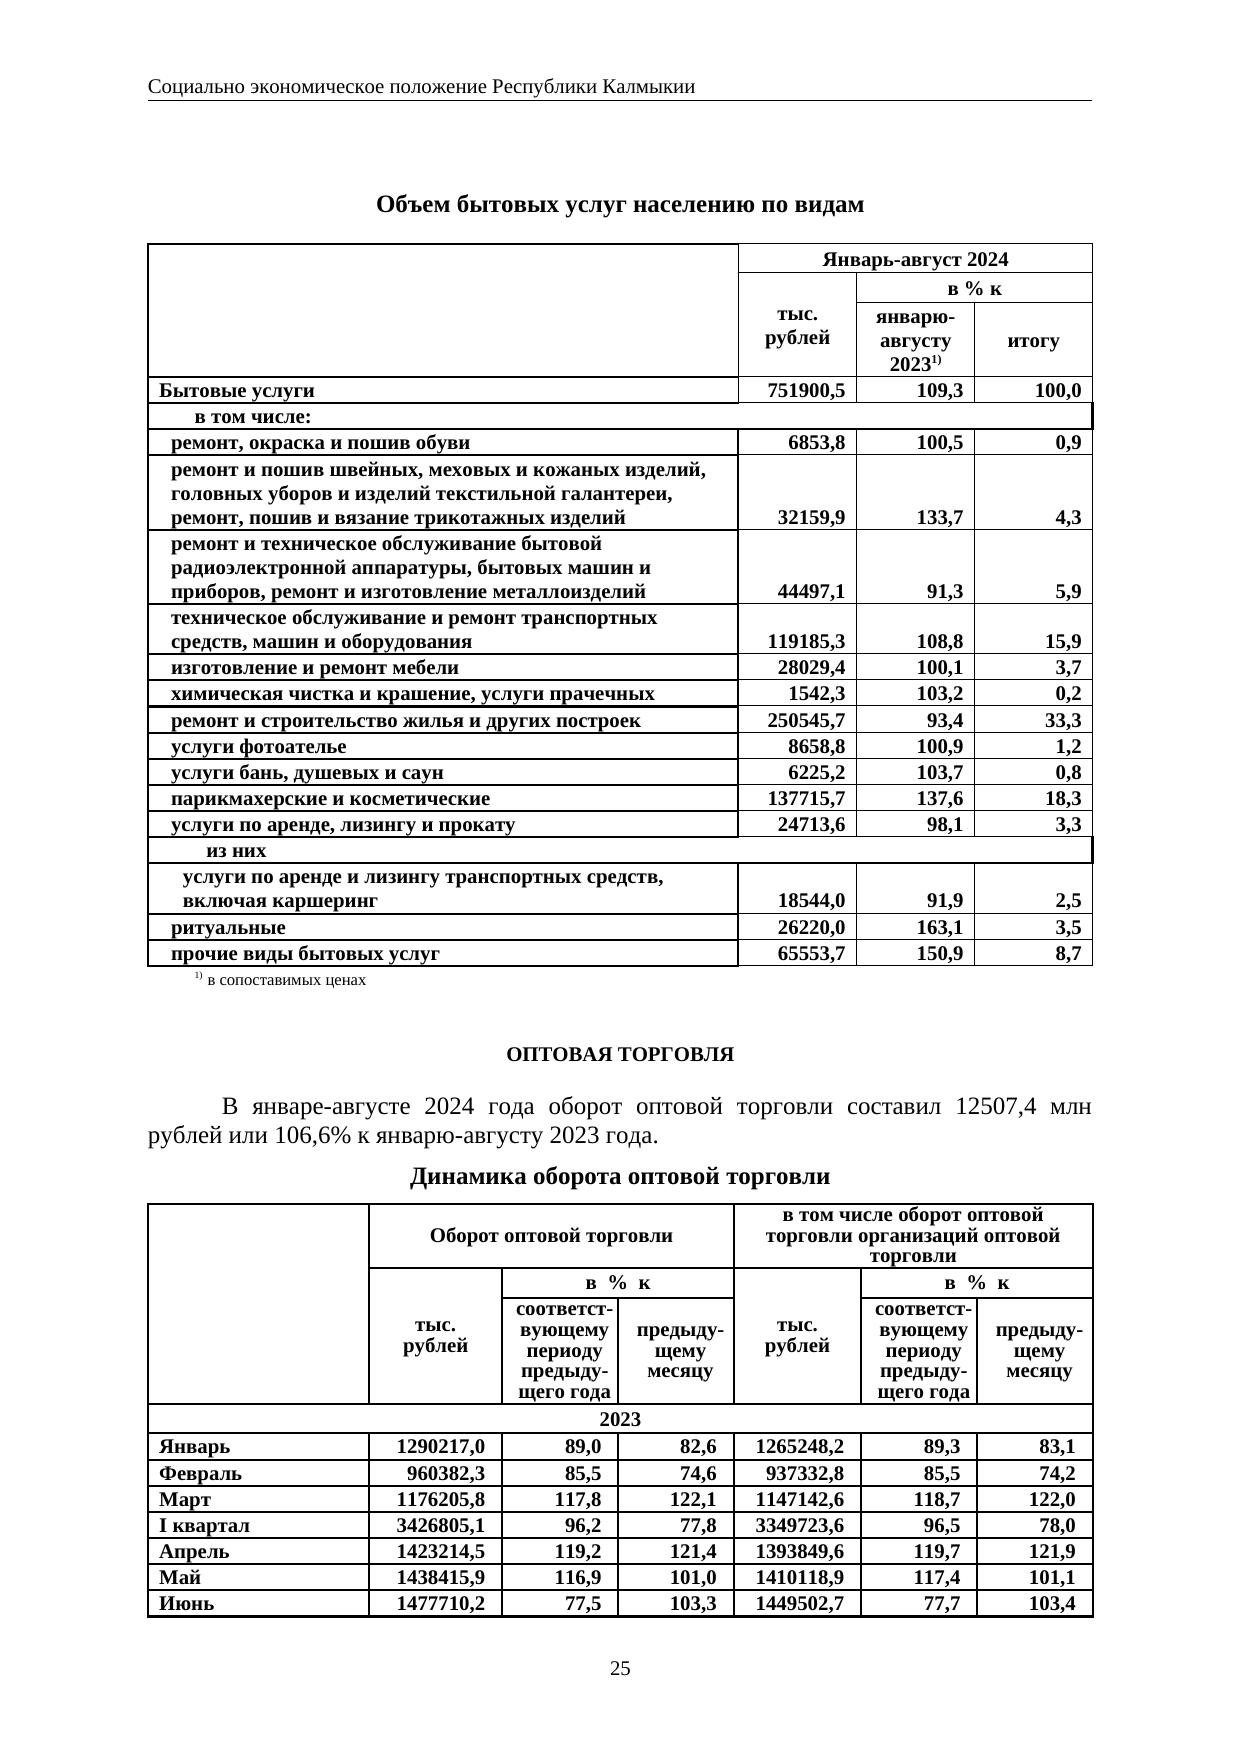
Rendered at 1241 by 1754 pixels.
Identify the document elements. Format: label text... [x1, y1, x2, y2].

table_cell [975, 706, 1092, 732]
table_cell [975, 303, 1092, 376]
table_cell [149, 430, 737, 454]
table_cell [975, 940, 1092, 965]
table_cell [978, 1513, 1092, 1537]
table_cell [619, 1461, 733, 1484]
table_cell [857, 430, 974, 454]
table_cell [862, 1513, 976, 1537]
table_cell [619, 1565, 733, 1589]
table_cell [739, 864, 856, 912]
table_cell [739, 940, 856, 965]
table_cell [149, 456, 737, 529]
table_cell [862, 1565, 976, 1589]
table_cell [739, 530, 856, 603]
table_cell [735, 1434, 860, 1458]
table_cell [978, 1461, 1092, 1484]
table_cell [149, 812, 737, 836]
text В январе-августе 2024 года оборот оптовой торговли составил 12507,4 млн рублей или 106,6% к январю-августу 2023 года. [148, 1091, 1092, 1149]
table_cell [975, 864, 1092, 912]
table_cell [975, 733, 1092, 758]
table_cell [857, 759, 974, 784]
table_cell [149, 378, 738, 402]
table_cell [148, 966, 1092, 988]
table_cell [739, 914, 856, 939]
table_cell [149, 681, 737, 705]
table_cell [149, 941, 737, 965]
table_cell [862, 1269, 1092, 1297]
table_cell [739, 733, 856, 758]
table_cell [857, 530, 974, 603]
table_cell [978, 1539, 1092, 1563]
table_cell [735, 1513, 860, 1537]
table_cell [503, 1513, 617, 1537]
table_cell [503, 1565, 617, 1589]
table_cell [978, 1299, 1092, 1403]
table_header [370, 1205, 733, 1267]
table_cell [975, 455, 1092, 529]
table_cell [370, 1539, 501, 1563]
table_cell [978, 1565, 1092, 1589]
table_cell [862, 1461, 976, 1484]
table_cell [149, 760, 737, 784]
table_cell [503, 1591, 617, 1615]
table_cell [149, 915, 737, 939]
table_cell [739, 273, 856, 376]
text Динамика оборота оптовой торговли [148, 1161, 1092, 1190]
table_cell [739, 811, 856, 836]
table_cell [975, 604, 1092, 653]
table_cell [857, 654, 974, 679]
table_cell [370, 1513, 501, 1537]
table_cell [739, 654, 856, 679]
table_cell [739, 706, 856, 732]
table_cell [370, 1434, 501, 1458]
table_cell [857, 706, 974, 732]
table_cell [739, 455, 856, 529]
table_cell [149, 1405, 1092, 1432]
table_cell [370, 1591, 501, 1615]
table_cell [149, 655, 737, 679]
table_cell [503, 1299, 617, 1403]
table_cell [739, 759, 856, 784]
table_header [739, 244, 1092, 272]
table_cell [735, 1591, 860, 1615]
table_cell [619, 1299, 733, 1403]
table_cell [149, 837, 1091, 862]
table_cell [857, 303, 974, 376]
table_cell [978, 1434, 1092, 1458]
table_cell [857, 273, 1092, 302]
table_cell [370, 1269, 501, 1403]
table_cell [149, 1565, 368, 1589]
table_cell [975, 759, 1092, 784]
subtitle ОПТОВАЯ ТОРГОВЛЯ [148, 1042, 1092, 1066]
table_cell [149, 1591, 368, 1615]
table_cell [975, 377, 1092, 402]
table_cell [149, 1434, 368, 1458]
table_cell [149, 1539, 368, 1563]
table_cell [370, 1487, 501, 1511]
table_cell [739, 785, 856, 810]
subtitle Объем бытовых услуг населению по видам [148, 189, 1092, 218]
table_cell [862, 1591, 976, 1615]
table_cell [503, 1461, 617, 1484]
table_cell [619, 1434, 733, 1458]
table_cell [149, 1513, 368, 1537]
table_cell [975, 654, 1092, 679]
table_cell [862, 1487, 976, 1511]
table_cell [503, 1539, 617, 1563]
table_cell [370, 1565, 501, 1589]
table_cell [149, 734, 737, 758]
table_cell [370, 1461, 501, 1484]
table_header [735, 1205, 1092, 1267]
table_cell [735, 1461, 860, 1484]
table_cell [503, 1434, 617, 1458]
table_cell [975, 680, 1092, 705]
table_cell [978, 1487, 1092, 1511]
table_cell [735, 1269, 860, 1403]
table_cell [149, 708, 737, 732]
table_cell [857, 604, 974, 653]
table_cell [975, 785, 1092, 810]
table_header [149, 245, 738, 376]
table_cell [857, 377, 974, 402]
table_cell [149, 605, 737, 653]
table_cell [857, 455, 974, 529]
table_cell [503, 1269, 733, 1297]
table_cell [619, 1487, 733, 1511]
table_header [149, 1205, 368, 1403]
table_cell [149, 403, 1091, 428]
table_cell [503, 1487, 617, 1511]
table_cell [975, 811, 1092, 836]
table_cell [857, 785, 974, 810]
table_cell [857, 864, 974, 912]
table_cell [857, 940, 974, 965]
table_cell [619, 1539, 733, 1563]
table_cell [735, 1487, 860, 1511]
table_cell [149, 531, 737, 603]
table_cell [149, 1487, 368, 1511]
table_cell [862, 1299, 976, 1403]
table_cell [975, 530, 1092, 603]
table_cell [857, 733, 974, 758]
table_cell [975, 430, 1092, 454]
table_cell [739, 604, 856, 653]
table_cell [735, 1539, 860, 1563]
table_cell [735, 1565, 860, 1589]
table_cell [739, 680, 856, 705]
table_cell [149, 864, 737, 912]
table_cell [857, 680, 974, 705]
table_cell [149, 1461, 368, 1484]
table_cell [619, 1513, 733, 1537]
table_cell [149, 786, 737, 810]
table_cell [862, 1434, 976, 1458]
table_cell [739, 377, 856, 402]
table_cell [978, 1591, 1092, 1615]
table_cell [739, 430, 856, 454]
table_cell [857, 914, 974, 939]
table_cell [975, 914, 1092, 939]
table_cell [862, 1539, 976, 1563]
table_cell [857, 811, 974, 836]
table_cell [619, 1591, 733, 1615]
